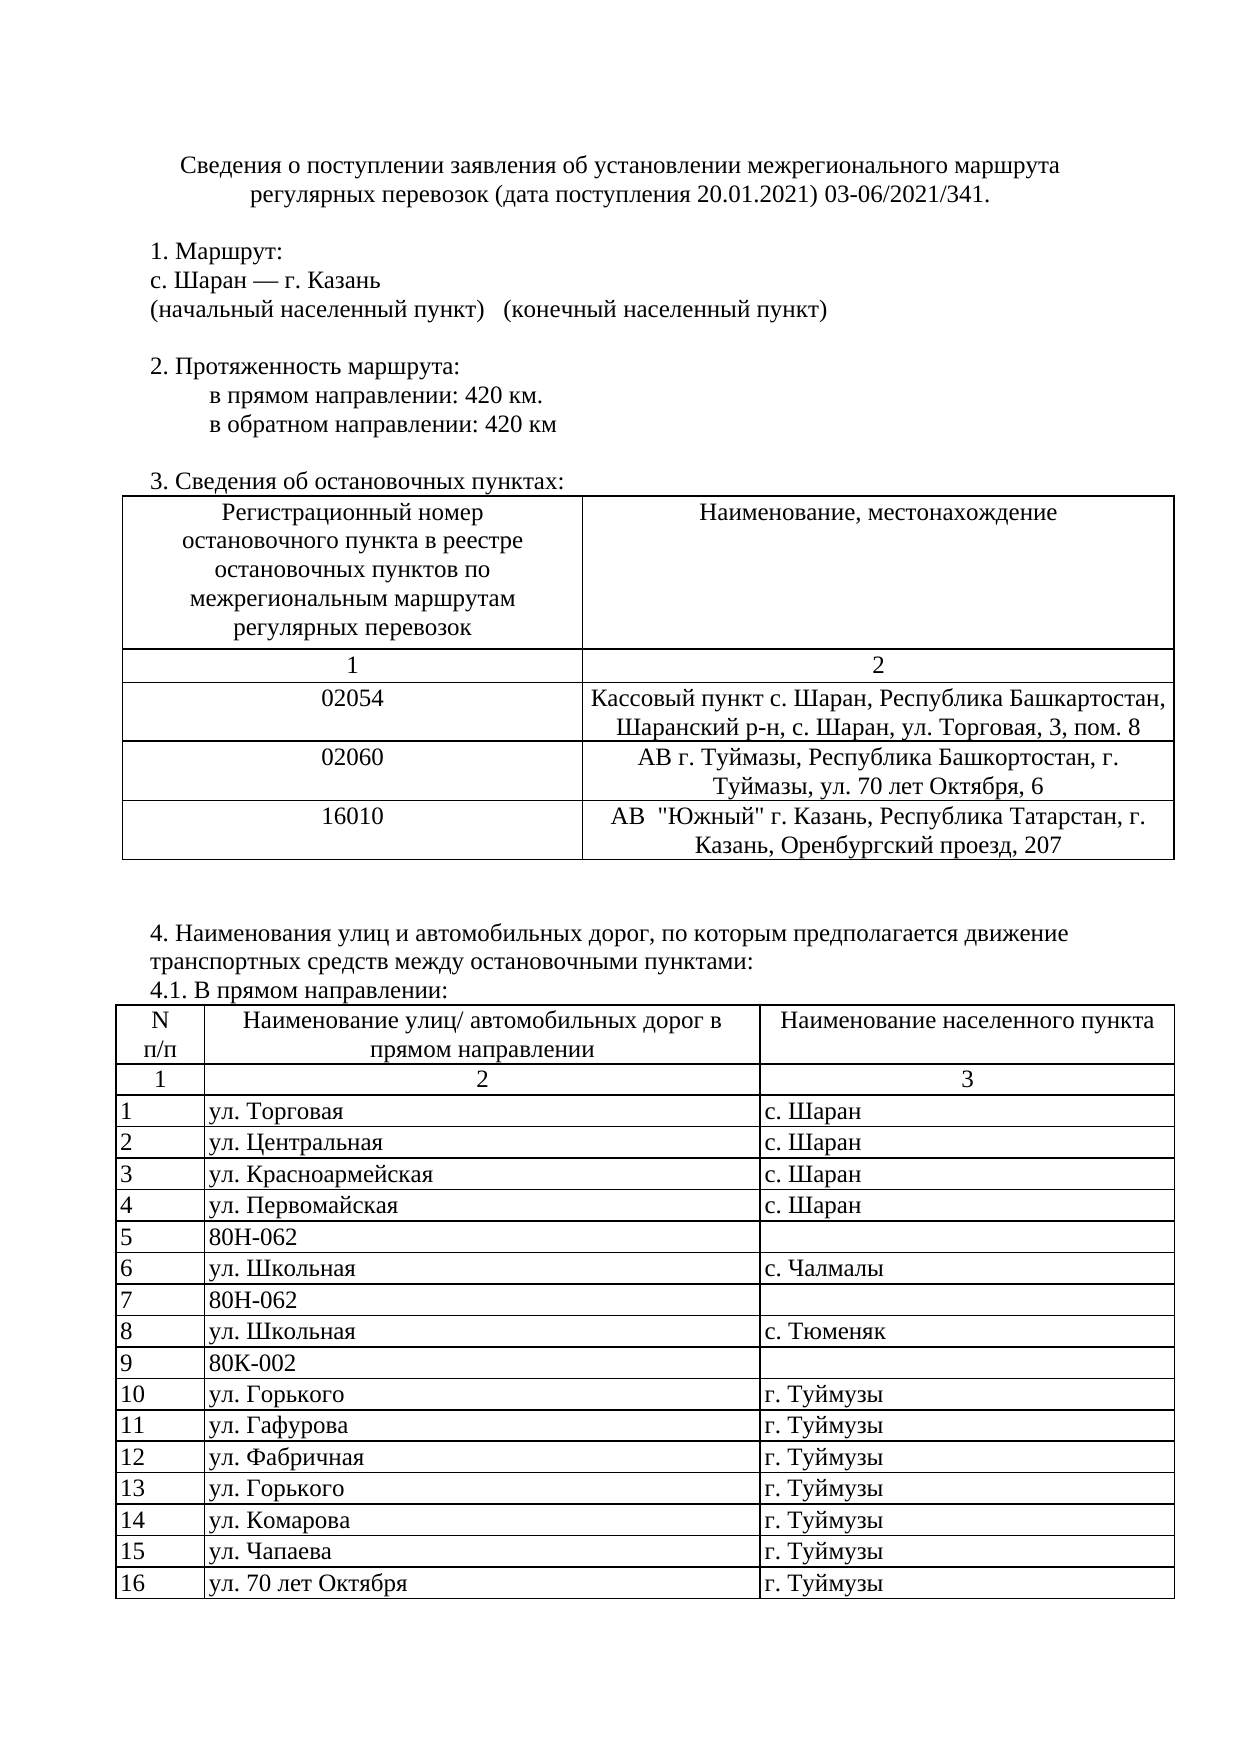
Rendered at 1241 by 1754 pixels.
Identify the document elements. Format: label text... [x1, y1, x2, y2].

table_header Регистрационный номер остановочного пункта в реестре остановочных пунктов по межрегиональным маршрутам регулярных перевозок [123, 497, 582, 648]
table_cell 2 [205, 1065, 759, 1094]
table_cell г. Туймузы [761, 1568, 1174, 1598]
table_cell 80К-002 [205, 1348, 759, 1377]
table_cell 15 [117, 1536, 204, 1566]
table_cell 02054 [123, 683, 582, 740]
table_cell 80Н-062 [205, 1285, 759, 1314]
text 4.1. В прямом направлении: [150, 975, 1090, 1004]
table_cell АВ "Южный" г. Казань, Республика Татарстан, г. Казань, Оренбургский проезд, 207 [583, 801, 1173, 858]
table_cell г. Туймузы [761, 1473, 1174, 1503]
text с. Шаран — г. Казань [150, 265, 1090, 294]
table_cell ул. Комарова [205, 1505, 759, 1535]
table_cell ул. Школьная [205, 1253, 759, 1283]
table_cell 2 [117, 1127, 204, 1157]
table_cell 80Н-062 [205, 1222, 759, 1252]
table_header Наименование улиц/ автомобильных дорог в прямом направлении [205, 1006, 759, 1063]
table_cell г. Туймузы [761, 1442, 1174, 1472]
table_cell ул. Горького [205, 1473, 759, 1503]
text (начальный населенный пункт) (конечный населенный пункт) [150, 294, 1090, 322]
table_cell 9 [117, 1348, 204, 1377]
table_cell 11 [117, 1411, 204, 1440]
table_cell АВ г. Туймазы, Республика Башкортостан, г. Туймазы, ул. 70 лет Октября, 6 [583, 742, 1173, 799]
table_cell с. Чалмалы [761, 1253, 1174, 1283]
table_cell ул. Первомайская [205, 1190, 759, 1220]
table_cell 1 [117, 1096, 204, 1126]
table_cell ул. Красноармейская [205, 1159, 759, 1189]
table_cell 2 [583, 650, 1173, 681]
table_cell г. Туймузы [761, 1536, 1174, 1566]
text 4. Наименования улиц и автомобильных дорог, по которым предполагается движение транспортных средств между остановочными пунктами: [150, 918, 1090, 975]
table_header N п/п [117, 1006, 204, 1063]
table_cell 1 [123, 650, 582, 681]
text Сведения о поступлении заявления об установлении межрегионального маршрута регулярных перевозок (дата поступления 20.01.2021) 03-06/2021/341. [150, 150, 1090, 207]
table_cell ул. Центральная [205, 1127, 759, 1157]
table_cell 8 [117, 1316, 204, 1346]
table_cell ул. Чапаева [205, 1536, 759, 1566]
table_cell [761, 1222, 1174, 1252]
table_cell 4 [117, 1190, 204, 1220]
table_cell 02060 [123, 742, 582, 799]
table_header Наименование населенного пункта [761, 1006, 1174, 1063]
table_cell с. Тюменяк [761, 1316, 1174, 1346]
table_cell ул. 70 лет Октября [205, 1568, 759, 1598]
table_cell с. Шаран [761, 1096, 1174, 1126]
table_cell [761, 1285, 1174, 1314]
table_cell 16 [117, 1568, 204, 1598]
table_cell с. Шаран [761, 1190, 1174, 1220]
table_cell 16010 [123, 801, 582, 858]
table_cell 12 [117, 1442, 204, 1472]
table_cell г. Туймузы [761, 1411, 1174, 1440]
table_cell ул. Фабричная [205, 1442, 759, 1472]
text 2. Протяженность маршрута: [150, 351, 1090, 380]
table_cell 5 [117, 1222, 204, 1252]
table_cell ул. Школьная [205, 1316, 759, 1346]
table_cell 10 [117, 1379, 204, 1409]
table_cell ул. Торговая [205, 1096, 759, 1126]
table_header Наименование, местонахождение [583, 497, 1173, 648]
text 1. Маршрут: [150, 236, 1090, 265]
table_cell 13 [117, 1473, 204, 1503]
table_cell 7 [117, 1285, 204, 1314]
table_cell с. Шаран [761, 1159, 1174, 1189]
table_cell 14 [117, 1505, 204, 1535]
text в прямом направлении: 420 км. [150, 380, 1090, 409]
table_cell с. Шаран [761, 1127, 1174, 1157]
table_cell ул. Горького [205, 1379, 759, 1409]
table_cell 6 [117, 1253, 204, 1283]
table_cell [761, 1348, 1174, 1377]
table_cell г. Туймузы [761, 1505, 1174, 1535]
table_cell г. Туймузы [761, 1379, 1174, 1409]
text в обратном направлении: 420 км [150, 409, 1090, 437]
table_cell 3 [117, 1159, 204, 1189]
text 3. Сведения об остановочных пунктах: [150, 466, 1090, 495]
table_cell 1 [117, 1065, 204, 1094]
table_cell Кассовый пункт с. Шаран, Республика Башкартостан, Шаранский р-н, с. Шаран, ул. Торговая, 3, пом. 8 [583, 683, 1173, 740]
table_cell 3 [761, 1065, 1174, 1094]
table_cell ул. Гафурова [205, 1411, 759, 1440]
